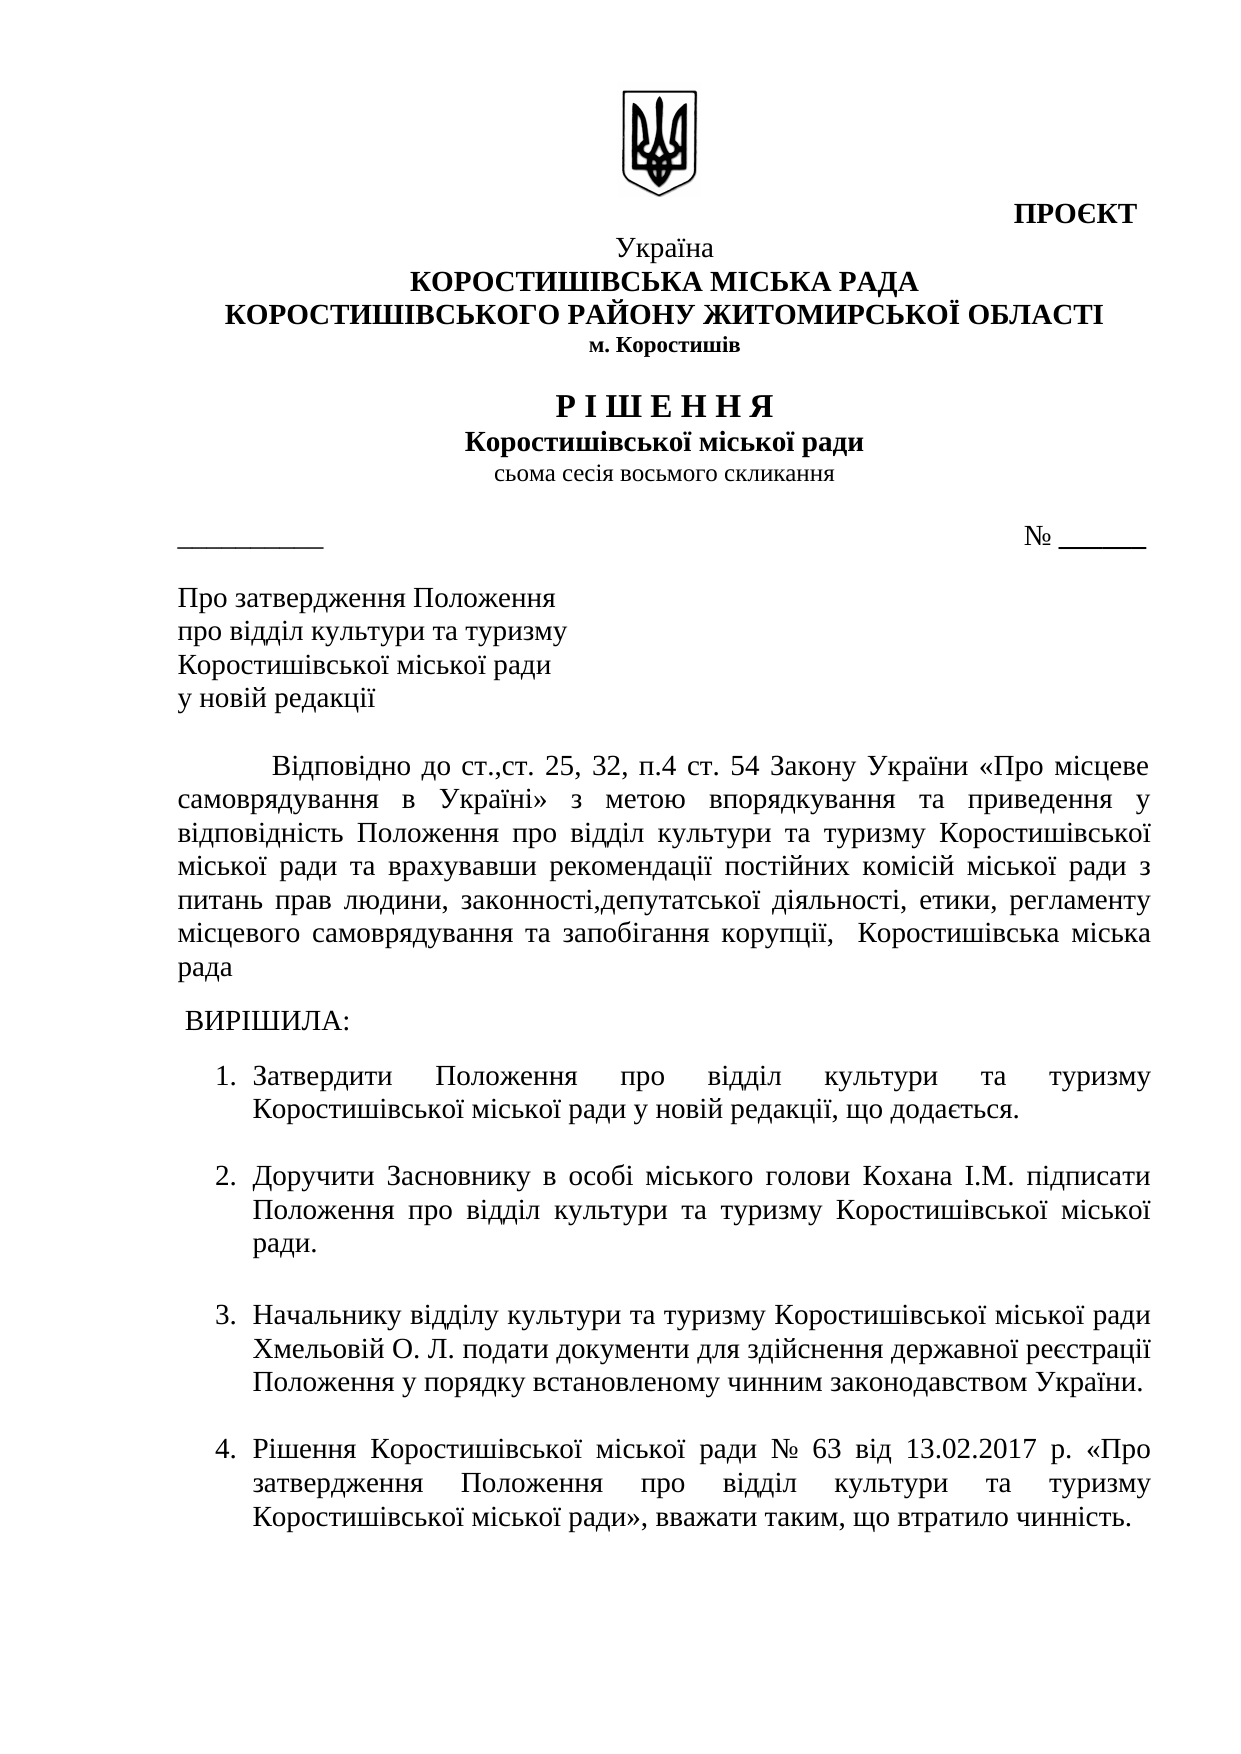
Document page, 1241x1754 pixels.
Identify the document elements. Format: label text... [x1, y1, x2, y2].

text м. Коростишів [177, 331, 1152, 357]
text про відділ культури та туризму [177, 613, 1152, 647]
list Доручити Засновнику в особі міського голови Кохана І.М. підписати Положення про відділ культури та туризму Коростишівської міської ради. [215, 1158, 1152, 1259]
text Р І Ш Е Н Н Я [177, 386, 1152, 424]
text КОРОСТИШІВСЬКА МІСЬКА РАДА [177, 264, 1152, 297]
text сьома сесія восьмого скликання [177, 458, 1152, 487]
text Україна [177, 230, 1152, 264]
text Про затвердження Положення [177, 580, 1152, 613]
text у новій редакції [177, 681, 1152, 714]
text __________ № ______ [177, 518, 1152, 551]
text Коростишівської міської ради [177, 424, 1152, 458]
text Коростишівської міської ради [177, 647, 1152, 681]
text Відповідно до ст.,ст. 25, 32, п.4 ст. 54 Закону України «Про місцеве самоврядування в Україні» з метою впорядкування та приведення у відповідність Положення про відділ культури та туризму Коростишівської міської ради та врахувавши рекомендації постійних комісій міської ради з питань прав людини, законності,депутатської діяльності, етики, регламенту місцевого самоврядування та запобігання корупції, Коростишівська міська рада [177, 748, 1152, 982]
list Затвердити Положення про відділ культури та туризму Коростишівської міської ради у новій редакції, що додається. [215, 1058, 1152, 1125]
text КОРОСТИШІВСЬКОГО РАЙОНУ ЖИТОМИРСЬКОЇ ОБЛАСТІ [177, 297, 1152, 331]
list Рішення Коростишівської міської ради № 63 від 13.02.2017 р. «Про затвердження Положення про відділ культури та туризму Коростишівської міської ради», вважати таким, що втратило чинність. [215, 1432, 1152, 1532]
text ПРОЄКТ [546, 197, 1152, 230]
list Начальнику відділу культури та туризму Коростишівської міської ради Хмельовій О. Л. подати документи для здійснення державної реєстрації Положення у порядку встановленому чинним законодавством України. [215, 1297, 1152, 1398]
text ВИРІШИЛА: [177, 1003, 1152, 1037]
